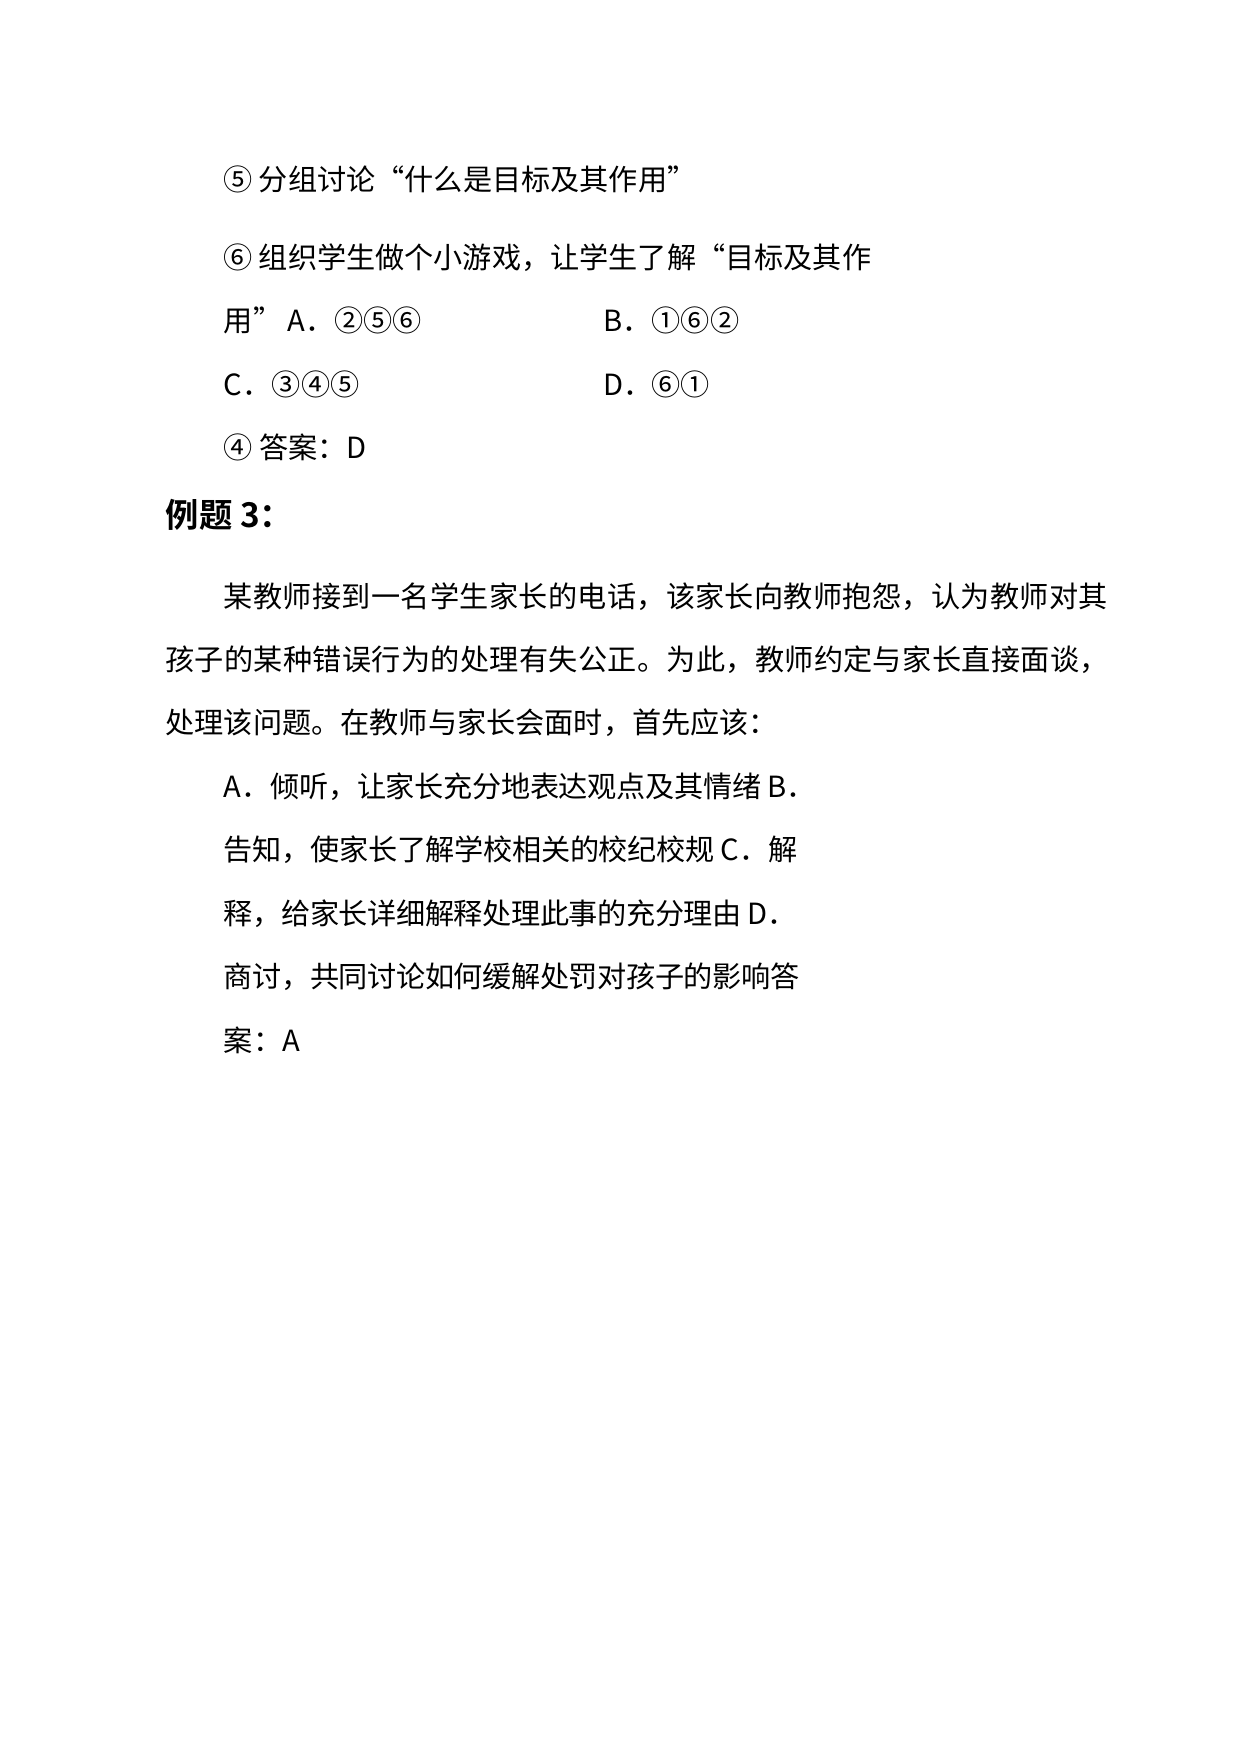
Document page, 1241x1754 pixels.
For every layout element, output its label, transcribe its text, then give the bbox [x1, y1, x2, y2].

text A．倾听，让家长充分地表达观点及其情绪B．告知，使家长了解学校相关的校纪校规C．解释，给家长详细解释处理此事的充分理由D．商讨，共同讨论如何缓解处罚对孩子的影响答案：A [224, 763, 822, 1059]
text C．③④⑤ D．⑥①④ 答案：D [224, 362, 735, 467]
text ⑤分组讨论“什么是目标及其作用” [224, 156, 1155, 198]
text 某教师接到一名学生家长的电话，该家长向教师抱怨，认为教师对其孩子的某种错误行为的处理有失公正。为此，教师约定与家长直接面谈，处理该问题。在教师与家长会面时，首先应该： [165, 573, 1111, 742]
text 例题 3： [166, 488, 1155, 537]
text ⑥组织学生做个小游戏，让学生了解“目标及其作用” A．②⑤⑥ B．①⑥② [224, 234, 924, 340]
